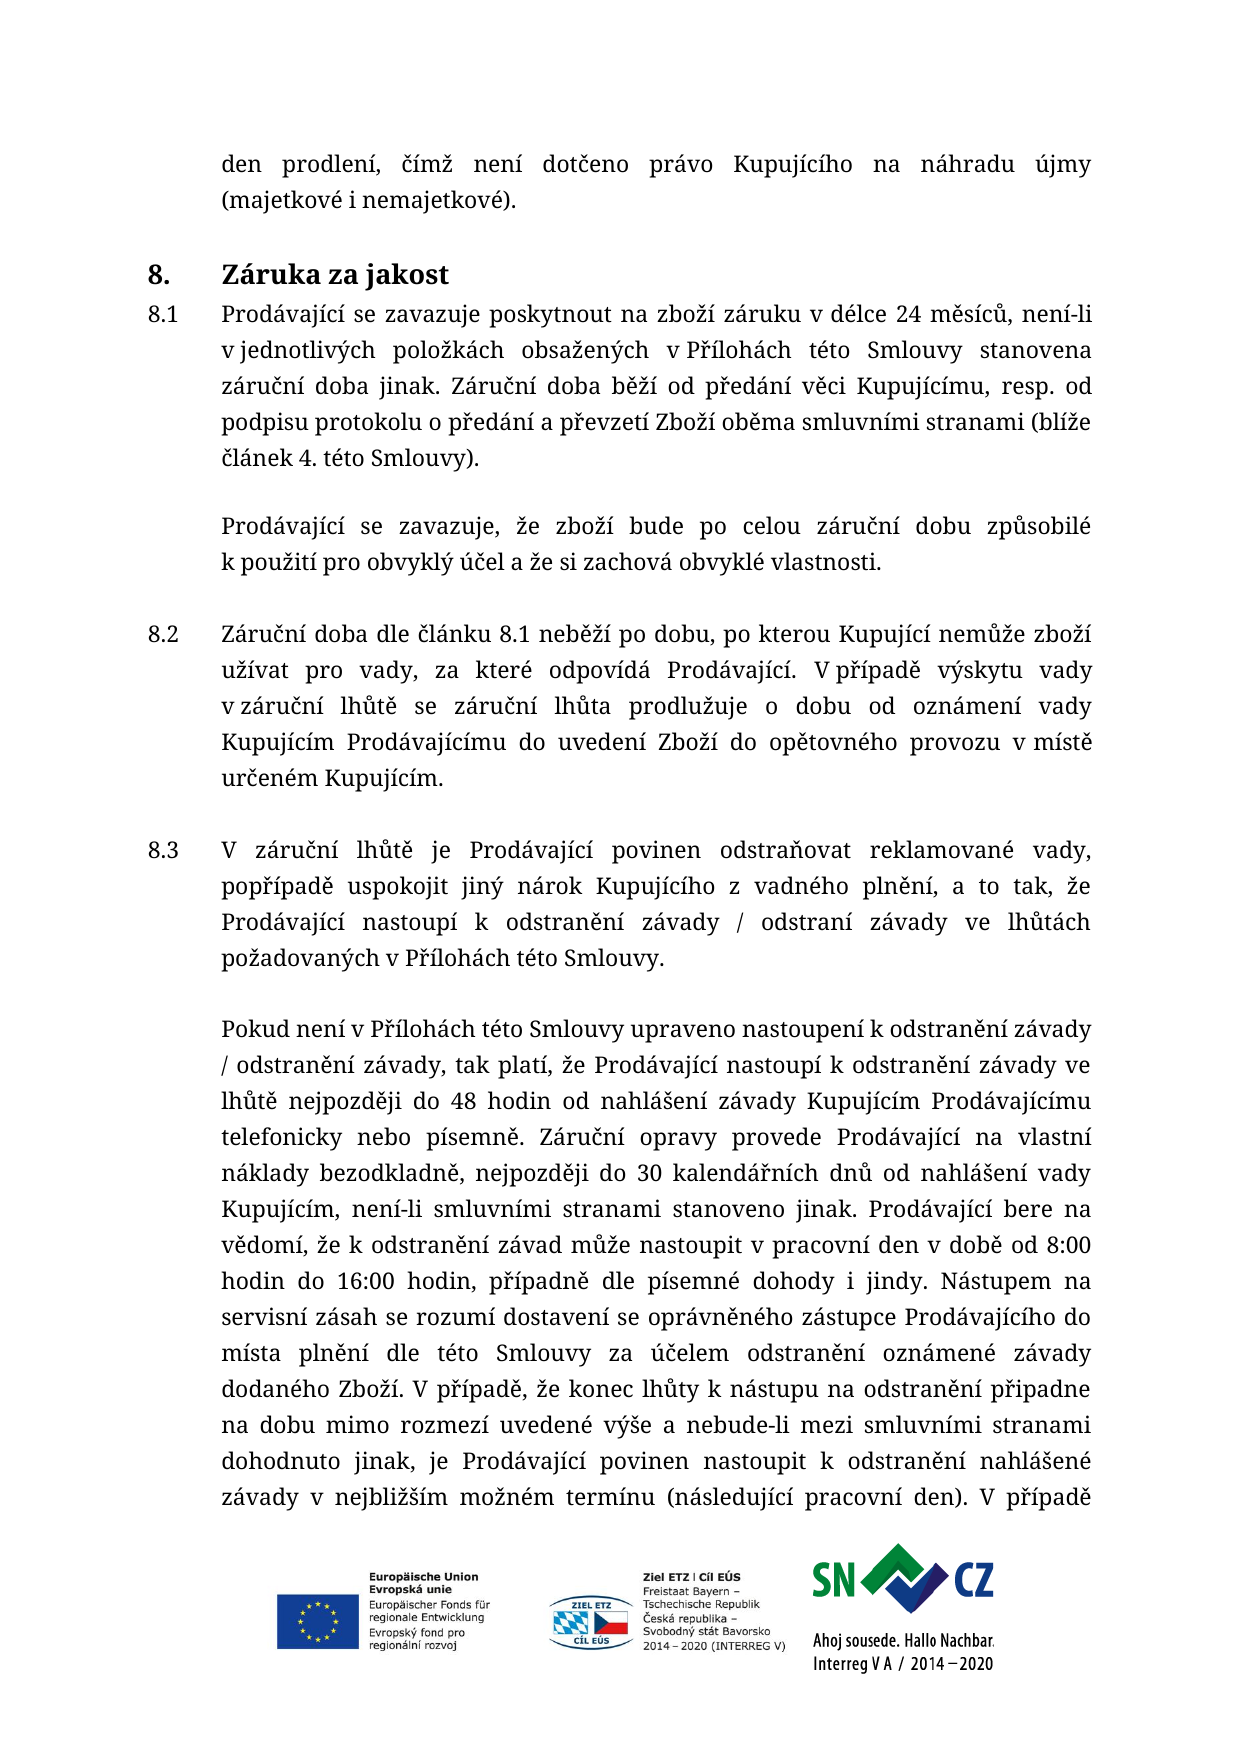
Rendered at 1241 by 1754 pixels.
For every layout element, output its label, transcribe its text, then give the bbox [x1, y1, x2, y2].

text 8. Záruka za jakost [148, 255, 1093, 292]
text 8.2 Záruční doba dle článku 8.1 neběží po dobu, po kterou Kupující nemůže zboží užívat pro vady, za které odpovídá Prodávající. V případě výskytu vady v záruční lhůtě se záruční lhůta prodlužuje o dobu od oznámení vady Kupujícím Prodávajícímu do uvedení Zboží do opětovného provozu v místě určeném Kupujícím. [148, 618, 1093, 793]
text Prodávající se zavazuje, že zboží bude po celou záruční dobu způsobilé k použití pro obvyklý účel a že si zachová obvyklé vlastnosti. [221, 510, 1093, 577]
picture [246, 1543, 994, 1681]
text 8.3 V záruční lhůtě je Prodávající povinen odstraňovat reklamované vady, popřípadě uspokojit jiný nárok Kupujícího z vadného plnění, a to tak, že Prodávající nastoupí k odstranění závady / odstraní závady ve lhůtách požadovaných v Přílohách této Smlouvy. [148, 834, 1093, 973]
text 8.1 Prodávající se zavazuje poskytnout na zboží záruku v délce 24 měsíců, není-li v jednotlivých položkách obsažených v Přílohách této Smlouvy stanovena záruční doba jinak. Záruční doba běží od předání věci Kupujícímu, resp. od podpisu protokolu o předání a převzetí Zboží oběma smluvními stranami (blíže článek 4. této Smlouvy). [148, 298, 1093, 473]
